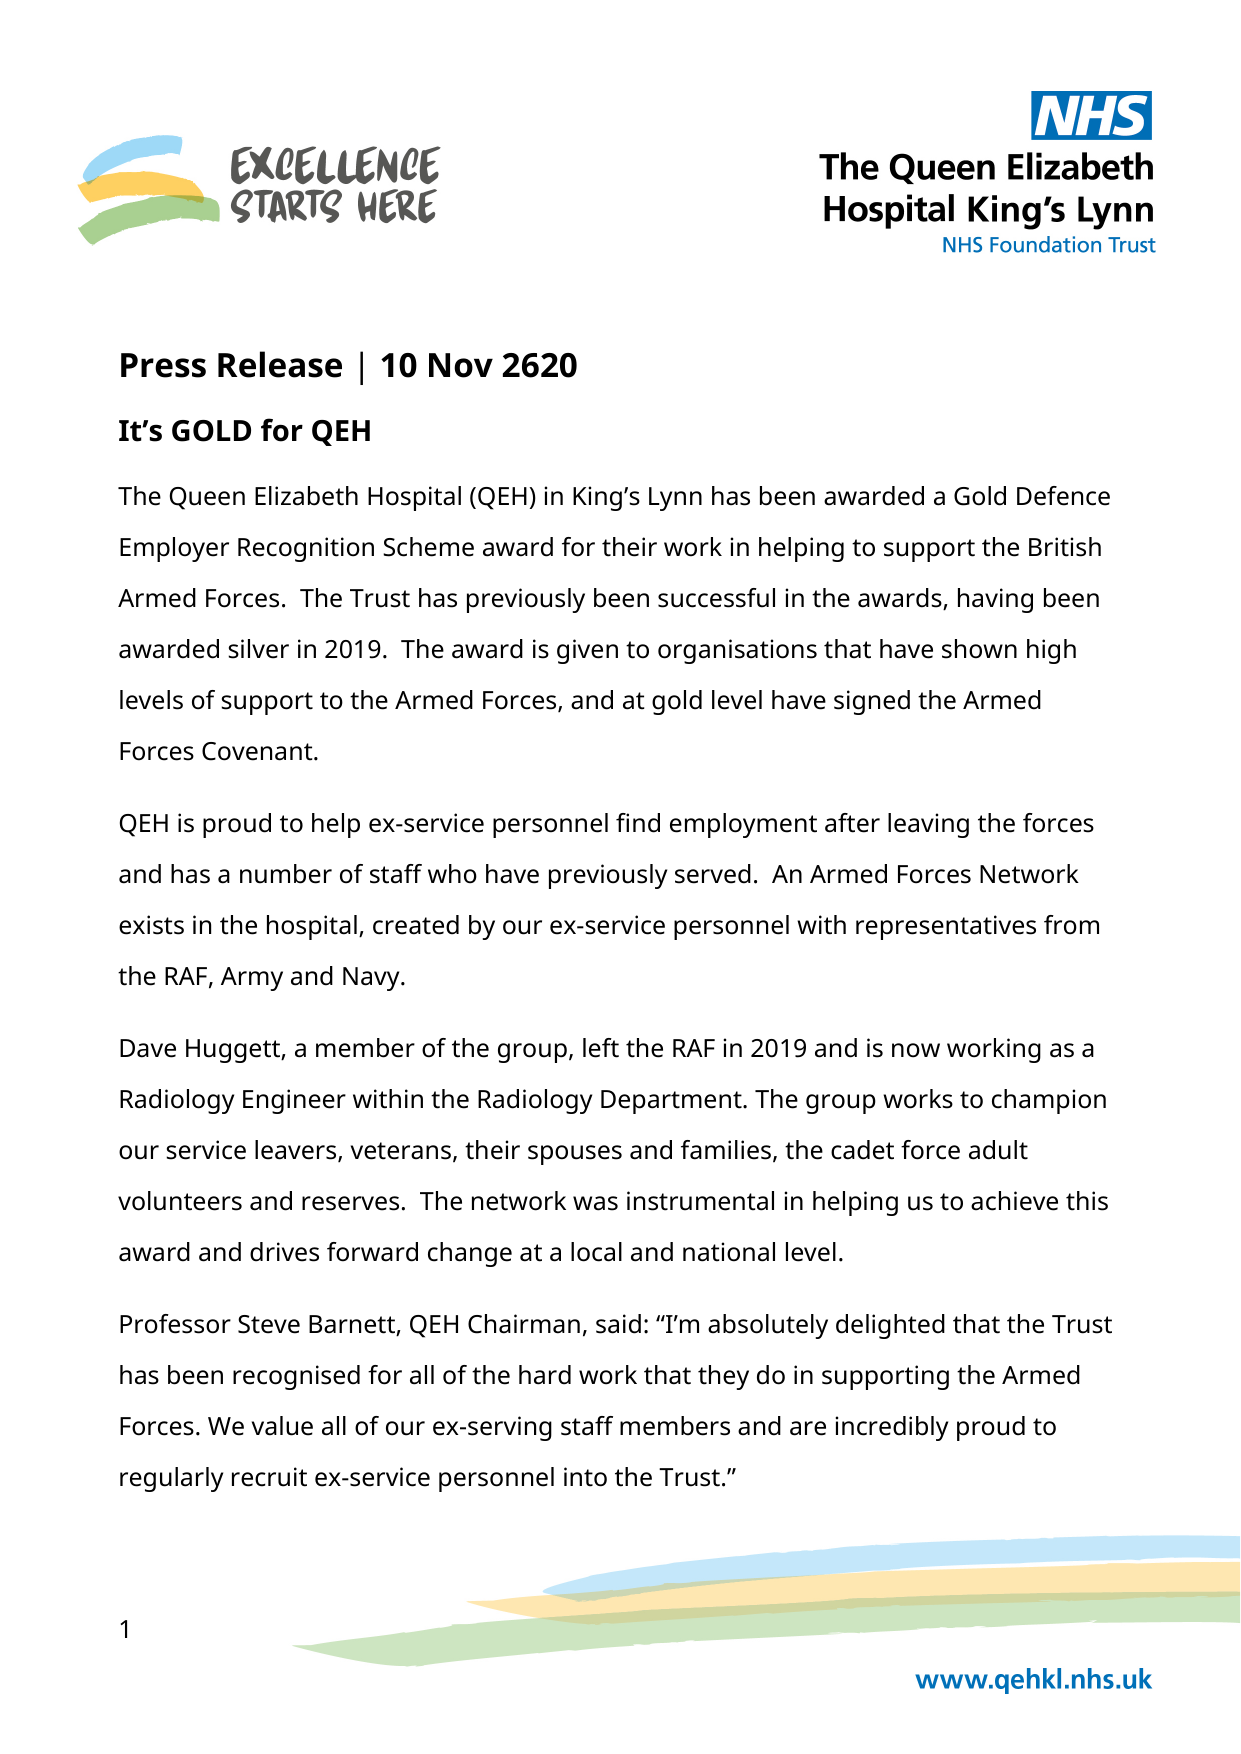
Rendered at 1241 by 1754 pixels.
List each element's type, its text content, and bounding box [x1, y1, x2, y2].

text Professor Steve Barnett, QEH Chairman, said: “I’m absolutely delighted that the Trust has been recognised for all of the hard work that they do in supporting the Armed Forces. We value all of our ex-serving staff members and are incredibly proud to regularly recruit ex-service personnel into the Trust.” [118, 1307, 1122, 1494]
text It’s GOLD for QEH [118, 410, 1122, 450]
text Dave Huggett, a member of the group, left the RAF in 2019 and is now working as a Radiology Engineer within the Radiology Department. The group works to champion our service leavers, veterans, their spouses and families, the cadet force adult volunteers and reserves. The network was instrumental in helping us to achieve this award and drives forward change at a local and national level. [118, 1031, 1122, 1269]
text The Queen Elizabeth Hospital (QEH) in King’s Lynn has been awarded a Gold Defence Employer Recognition Scheme award for their work in helping to support the British Armed Forces. The Trust has previously been successful in the awards, having been awarded silver in 2019. The award is given to organisations that have shown high levels of support to the Armed Forces, and at gold level have signed the Armed Forces Covenant. [118, 479, 1122, 768]
subtitle Press Release | 30 Jul 2020 [118, 342, 1122, 387]
text QEH is proud to help ex-service personnel find employment after leaving the forces and has a number of staff who have previously served. An Armed Forces Network exists in the hospital, created by our ex-service personnel with representatives from the RAF, Army and Navy. [118, 806, 1122, 993]
picture [0, 1, 1241, 1754]
